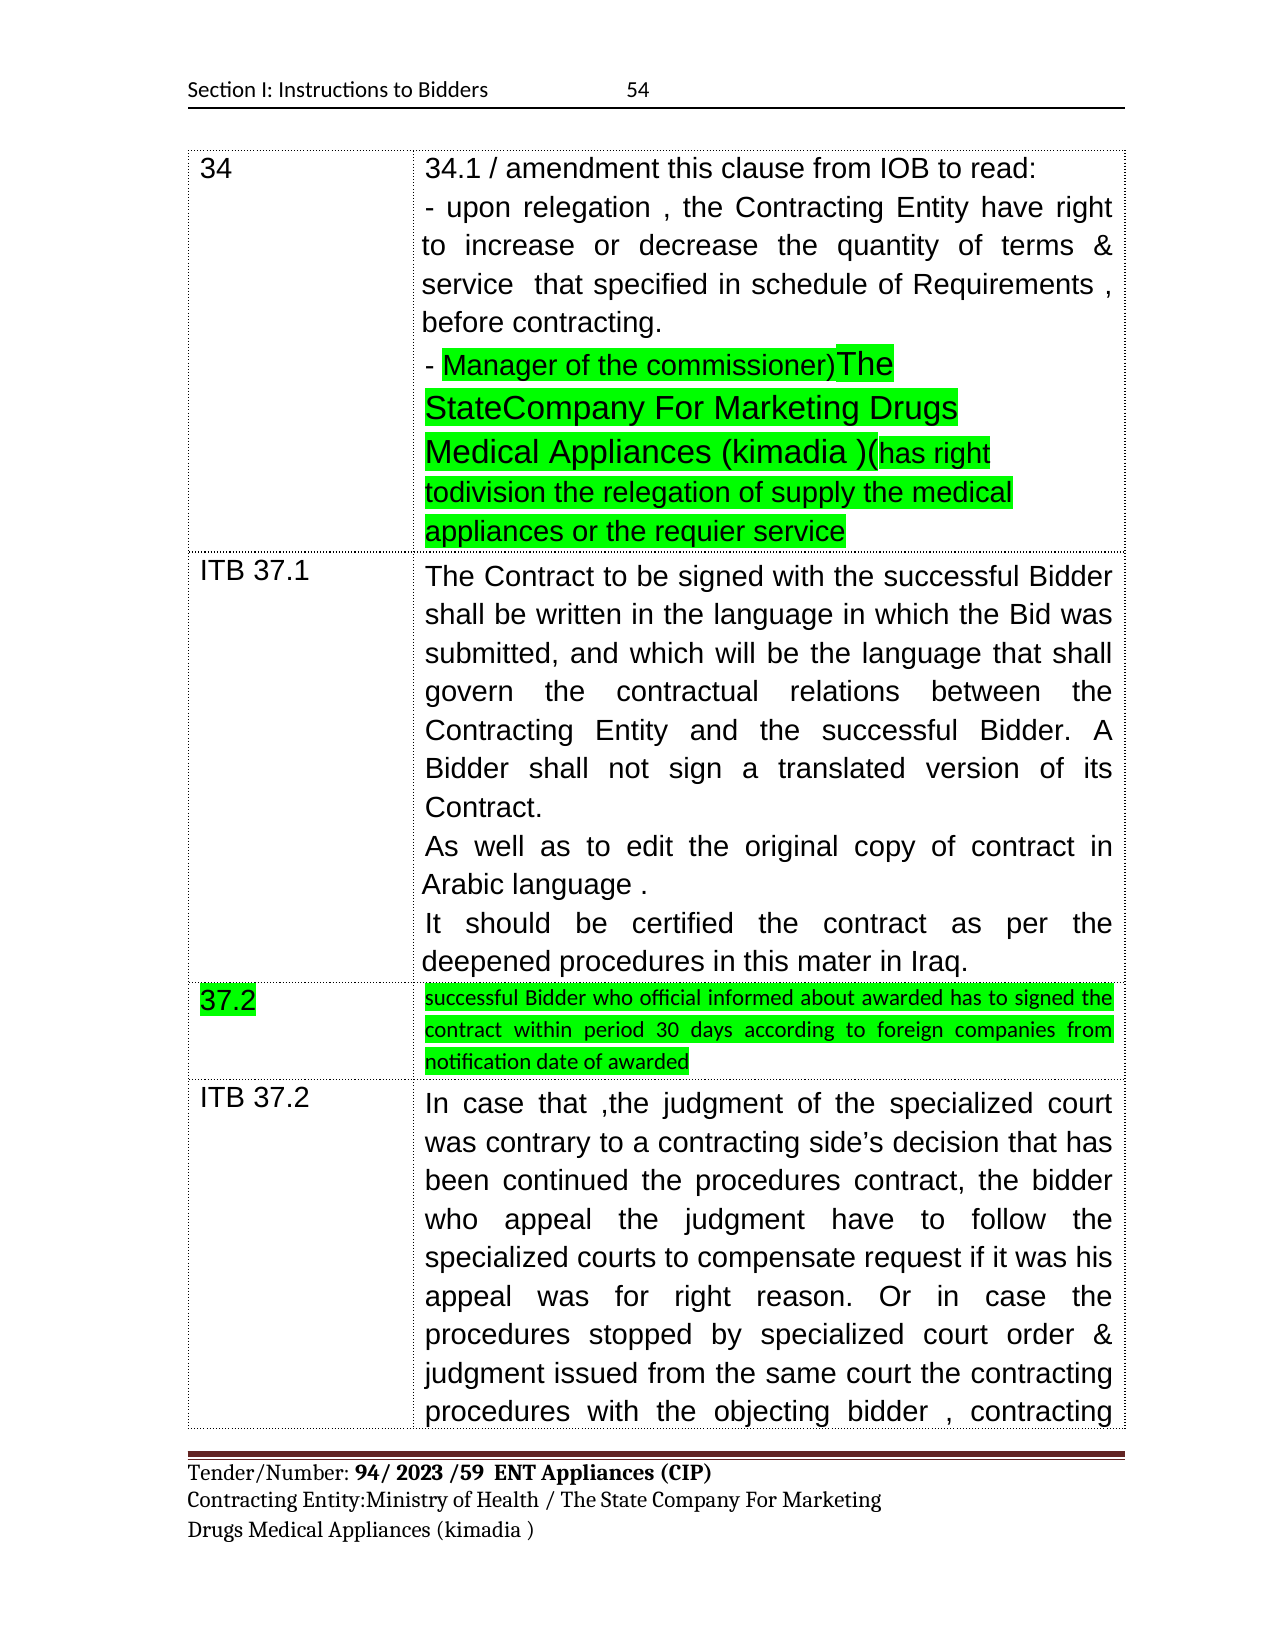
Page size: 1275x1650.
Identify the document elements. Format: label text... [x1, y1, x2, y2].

table_cell ITB 37.1 [188, 551, 413, 982]
table_cell 37.2 [188, 982, 413, 1079]
table_cell successful Bidder who official informed about awarded has to signed the contract within period 30 days according to foreign companies from notification date of awarded [413, 982, 1125, 1079]
table_cell 34 [188, 150, 413, 551]
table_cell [413, 1079, 1125, 1428]
table_cell 34.1 / amendment this clause from IOB to read: - upon relegation , the Contracting Entity have right to increase or decrease the quantity of terms & service that specified in schedule of Requirements , before contracting. - Manager of the commissioner)The StateCompany For Marketing Drugs Medical Appliances (kimadia )(has right todivision the relegation of supply the medical appliances or the requier service [413, 150, 1125, 551]
table_cell The Contract to be signed with the successful Bidder shall be written in the language in which the Bid was submitted, and which will be the language that shall govern the contractual relations between the Contracting Entity and the successful Bidder. A Bidder shall not sign a translated version of its Contract. As well as to edit the original copy of contract in Arabic language . It should be certified the contract as per the deepened procedures in this mater in Iraq. [413, 551, 1125, 982]
table_cell ITB 37.2 [188, 1079, 413, 1428]
